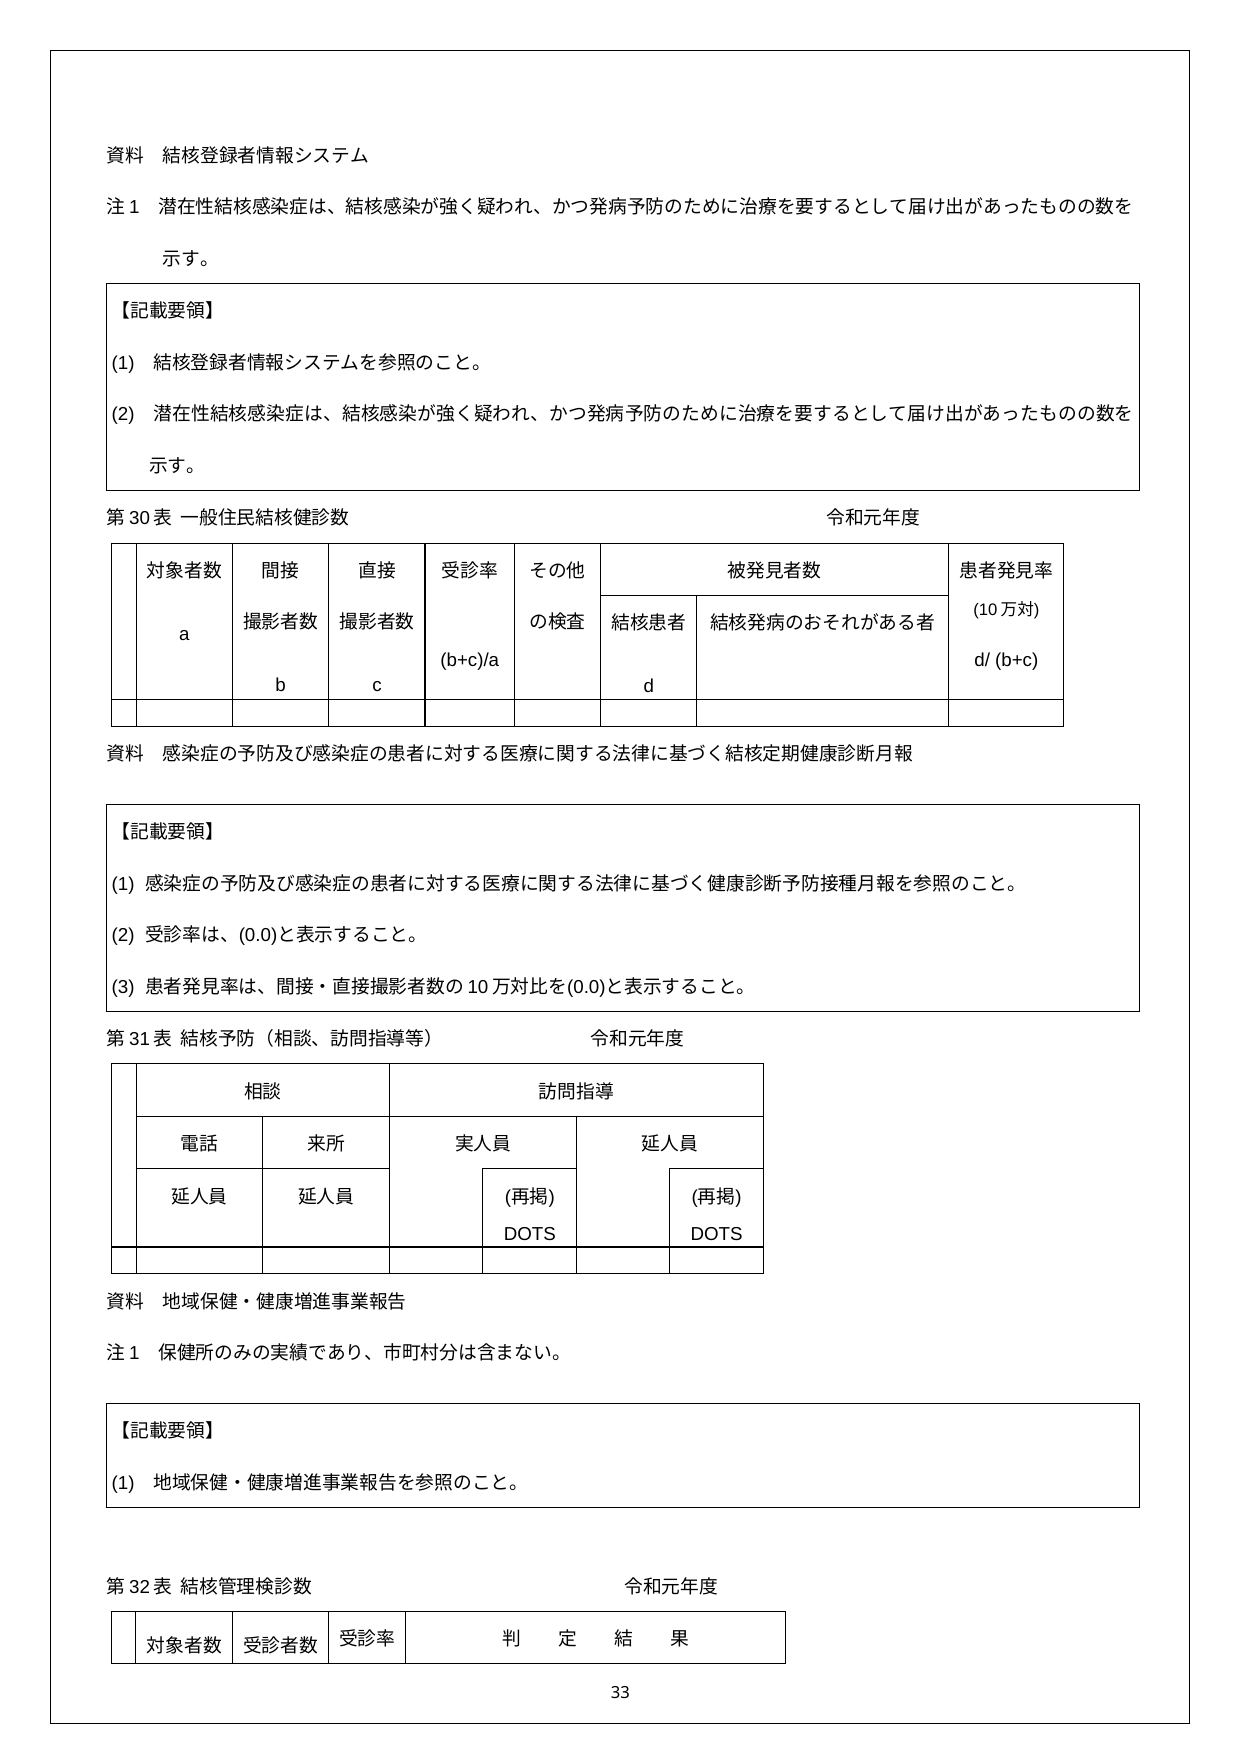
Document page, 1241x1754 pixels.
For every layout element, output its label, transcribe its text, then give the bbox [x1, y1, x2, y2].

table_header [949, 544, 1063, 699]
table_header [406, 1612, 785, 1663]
text 注1 保健所のみの実績であり、市町村分は含まない。 [106, 1326, 1134, 1377]
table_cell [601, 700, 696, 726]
text 第32表 結核管理検診数 令和元年度 [106, 1559, 1134, 1611]
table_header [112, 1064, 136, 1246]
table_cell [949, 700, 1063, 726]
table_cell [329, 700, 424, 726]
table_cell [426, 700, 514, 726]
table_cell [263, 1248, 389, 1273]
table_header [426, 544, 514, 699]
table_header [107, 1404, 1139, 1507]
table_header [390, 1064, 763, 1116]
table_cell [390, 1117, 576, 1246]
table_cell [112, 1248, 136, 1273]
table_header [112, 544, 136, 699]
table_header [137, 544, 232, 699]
text 資料 感染症の予防及び感染症の患者に対する医療に関する法律に基づく結核定期健康診断月報 [106, 727, 1134, 778]
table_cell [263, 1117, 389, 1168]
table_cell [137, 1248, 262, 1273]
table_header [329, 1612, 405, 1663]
text 資料 地域保健・健康増進事業報告 [106, 1274, 1134, 1326]
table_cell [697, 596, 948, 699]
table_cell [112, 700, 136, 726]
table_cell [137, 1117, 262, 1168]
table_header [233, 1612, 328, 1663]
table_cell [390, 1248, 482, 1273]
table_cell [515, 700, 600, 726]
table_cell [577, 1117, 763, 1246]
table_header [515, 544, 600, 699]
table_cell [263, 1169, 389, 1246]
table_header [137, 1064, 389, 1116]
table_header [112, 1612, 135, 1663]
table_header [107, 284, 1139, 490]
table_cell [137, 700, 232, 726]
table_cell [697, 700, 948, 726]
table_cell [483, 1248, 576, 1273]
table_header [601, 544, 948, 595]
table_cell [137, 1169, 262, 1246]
text 注1 潜在性結核感染症は、結核感染が強く疑われ、かつ発病予防のために治療を要するとして届け出があったものの数を示す。 [106, 180, 1134, 283]
text 資料 結核登録者情報システム [106, 129, 1134, 180]
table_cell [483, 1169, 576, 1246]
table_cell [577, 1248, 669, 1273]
text 第31表 結核予防（相談、訪問指導等） 令和元年度 [106, 1012, 1134, 1063]
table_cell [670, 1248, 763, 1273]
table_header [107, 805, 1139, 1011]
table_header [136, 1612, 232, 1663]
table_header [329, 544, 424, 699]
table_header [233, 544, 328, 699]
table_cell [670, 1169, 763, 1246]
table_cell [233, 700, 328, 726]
text 第30表 一般住民結核健診数 令和元年度 [106, 491, 1134, 542]
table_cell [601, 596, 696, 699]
